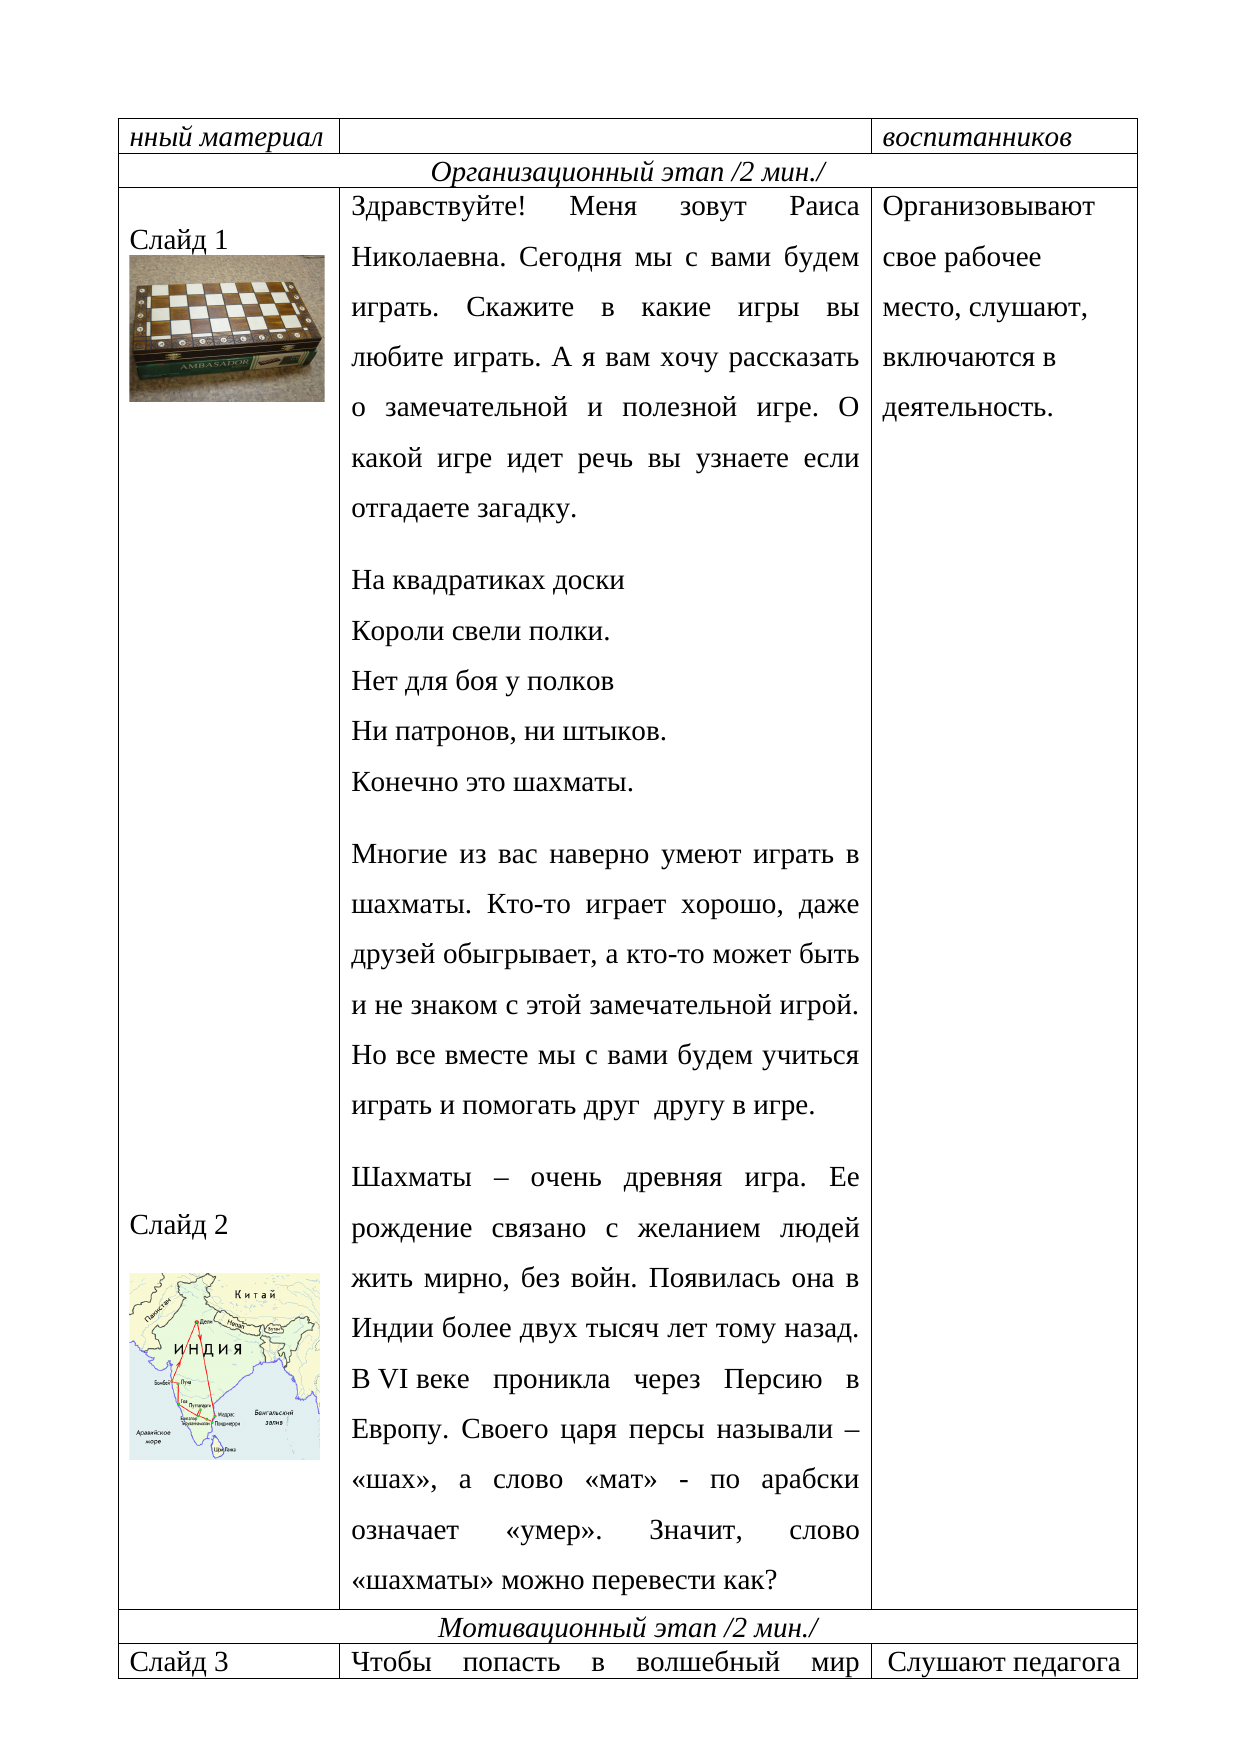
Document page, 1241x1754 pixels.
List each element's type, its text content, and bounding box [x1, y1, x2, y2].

picture [129, 1273, 320, 1460]
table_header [872, 119, 1137, 153]
table_cell Здравствуйте! Меня зовут Раиса Николаевна. Сегодня мы с вами будем играть. Скажите в какие игры вы любите играть. А я вам хочу рассказать о замечательной и полезной игре. О какой игре идет речь вы узнаете если отгадаете загадку. На квадратиках доски Короли свели полки. Нет для боя у полков Ни патронов, ни штыков. Конечно это шахматы. Многие из вас наверно умеют играть в шахматы. Кто-то играет хорошо, даже друзей обыгрывает, а кто-то может быть и не знаком с этой замечательной игрой. Но все вместе мы с вами будем учиться играть и помогать друг другу в игре. Шахматы – очень древняя игра. Ее рождение связано с желанием людей жить мирно, без войн. Появилась она в Индии более двух тысяч лет тому назад. В VI веке проникла через Персию в Европу. Своего царя персы называли – «шах», а слово «мат» - по арабски означает «умер». Значит, слово «шахматы» можно перевести как? [340, 188, 871, 1609]
table_cell Слайд 1 Слайд 2 [119, 188, 339, 1609]
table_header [119, 119, 339, 153]
table_cell Организационный этап /2 мин./ [119, 154, 1137, 187]
table_cell Организовывают свое рабочее место, слушают, включаются в деятельность. [872, 188, 1137, 1609]
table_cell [119, 1644, 339, 1678]
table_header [340, 119, 871, 153]
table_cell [872, 1644, 1137, 1678]
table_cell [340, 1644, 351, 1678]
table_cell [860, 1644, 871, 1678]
picture [129, 255, 325, 402]
table_cell Мотивационный этап /2 мин./ [119, 1610, 1137, 1643]
